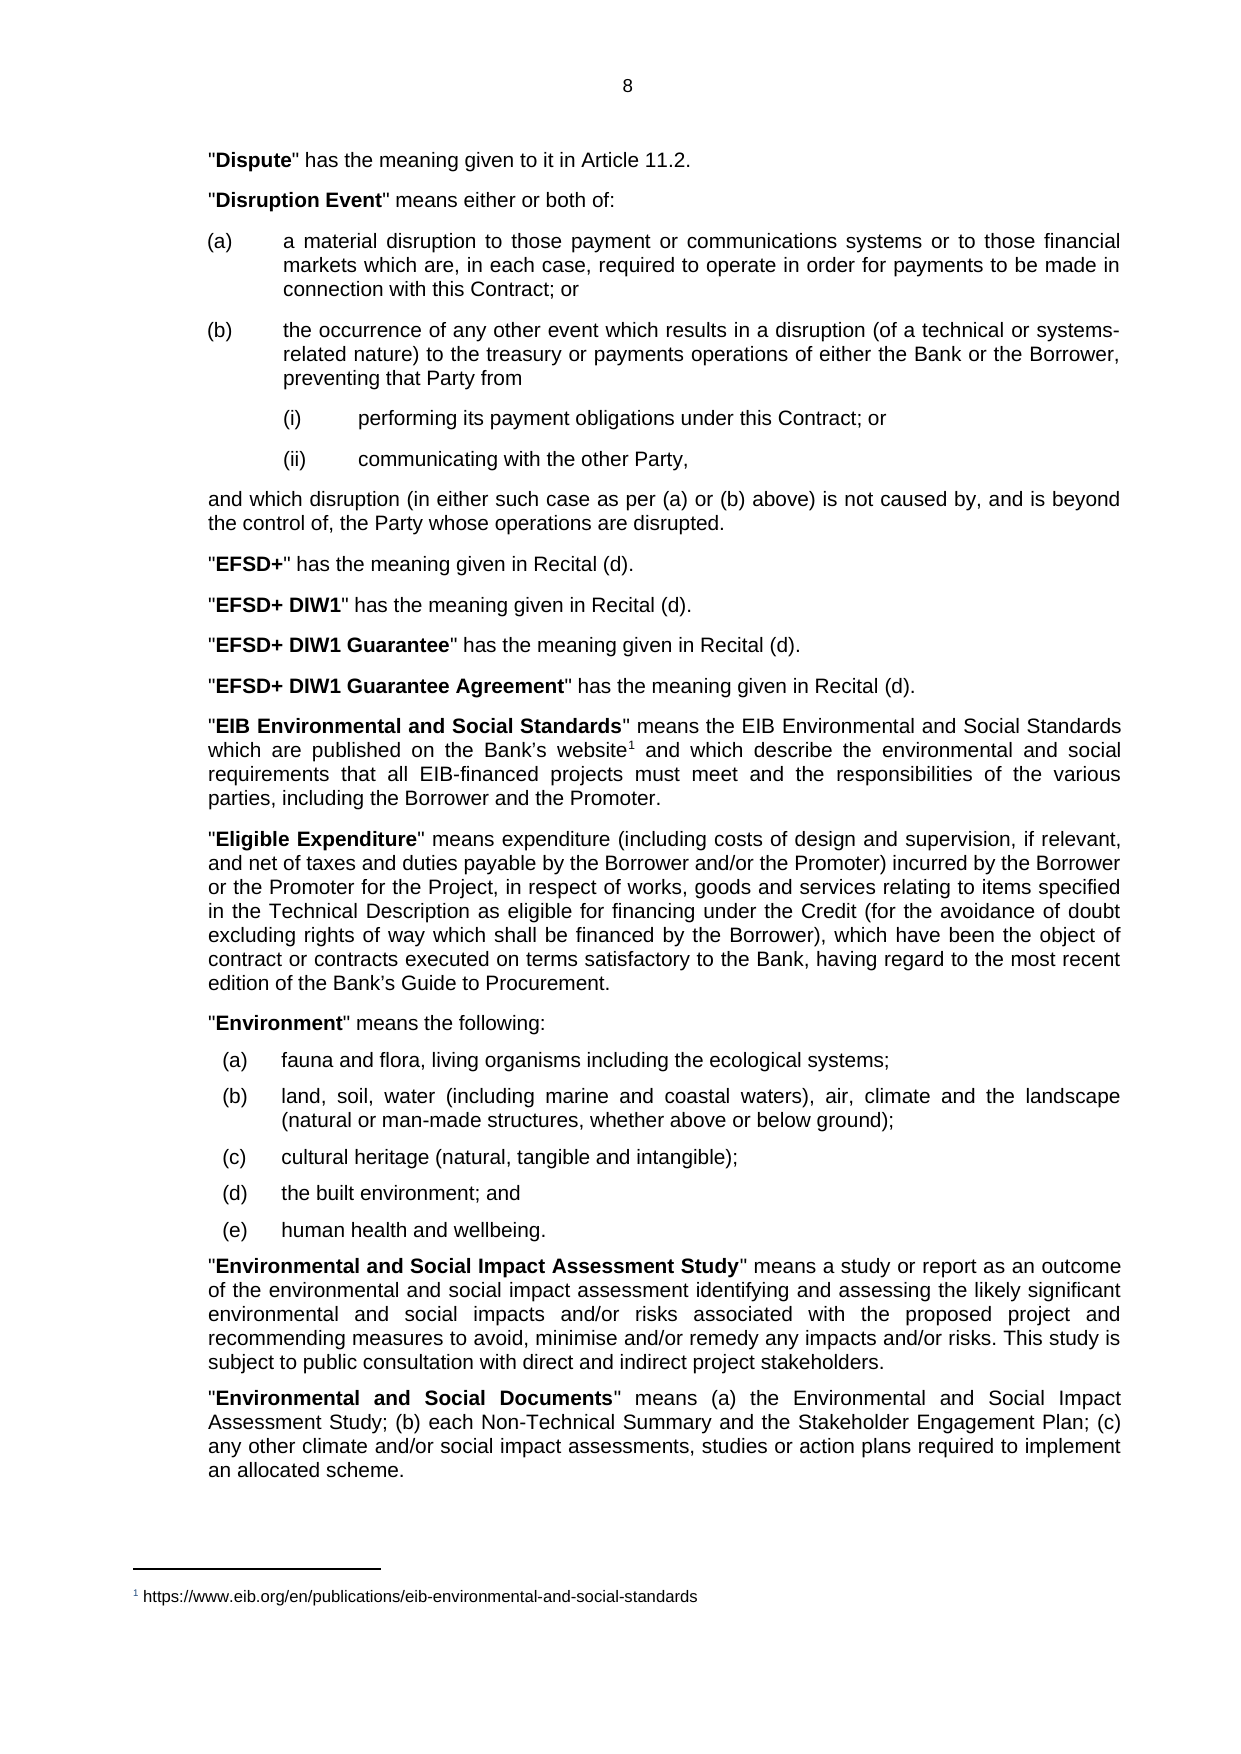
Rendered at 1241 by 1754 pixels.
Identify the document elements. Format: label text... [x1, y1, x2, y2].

text "EFSD+ DIW1 Guarantee Agreement" has the meaning given in Recital (d). [208, 674, 1122, 698]
text "EFSD+ DIW1 Guarantee" has the meaning given in Recital (d). [208, 633, 1122, 657]
text "Environment" means the following: [208, 1011, 1122, 1035]
list cultural heritage (natural, tangible and intangible); [222, 1144, 1122, 1168]
text "Environmental and Social Documents" means (a) the Environmental and Social Impact Assessment Study; (b) each Non-Technical Summary and the Stakeholder Engagement Plan; (c) any other climate and/or social impact assessments, studies or action plans required to implement an allocated scheme. [208, 1386, 1122, 1482]
list a material disruption to those payment or communications systems or to those financial markets which are, in each case, required to operate in order for payments to be made in connection with this Contract; or [207, 229, 1122, 301]
text "Dispute" has the meaning given to it in Article 11.2. [208, 148, 1122, 172]
text "EFSD+ DIW1" has the meaning given in Recital (d). [208, 592, 1122, 616]
text "Eligible Expenditure" means expenditure (including costs of design and supervision, if relevant, and net of taxes and duties payable by the Borrower and/or the Promoter) incurred by the Borrower or the Promoter for the Project, in respect of works, goods and services relating to items specified in the Technical Description as eligible for financing under the Credit (for the avoidance of doubt excluding rights of way which shall be financed by the Borrower), which have been the object of contract or contracts executed on terms satisfactory to the Bank, having regard to the most recent edition of the Bank’s Guide to Procurement. [208, 827, 1122, 994]
text "EFSD+" has the meaning given in Recital (d). [208, 552, 1122, 576]
list land, soil, water (including marine and coastal waters), air, climate and the landscape (natural or man-made structures, whether above or below ground); [222, 1084, 1122, 1132]
list the occurrence of any other event which results in a disruption (of a technical or systems-related nature) to the treasury or payments operations of either the Bank or the Borrower, preventing that Party from [207, 317, 1122, 389]
text "Disruption Event" means either or both of: [208, 188, 1122, 212]
list performing its payment obligations under this Contract; or [283, 406, 1122, 430]
text and which disruption (in either such case as per (a) or (b) above) is not caused by, and is beyond the control of, the Party whose operations are disrupted. [208, 487, 1122, 535]
text "Environmental and Social Impact Assessment Study" means a study or report as an outcome of the environmental and social impact assessment identifying and assessing the likely significant environmental and social impacts and/or risks associated with the proposed project and recommending measures to avoid, minimise and/or remedy any impacts and/or risks. This study is subject to public consultation with direct and indirect project stakeholders. [208, 1254, 1122, 1374]
list fauna and flora, living organisms including the ecological systems; [222, 1048, 1122, 1072]
text "EIB Environmental and Social Standards" means the EIB Environmental and Social Standards which are published on the Bank’s website and which describe the environmental and social requirements that all EIB-financed projects must meet and the responsibilities of the various parties, including the Borrower and the Promoter. [208, 714, 1122, 810]
list the built environment; and [222, 1181, 1122, 1205]
list human health and wellbeing. [222, 1217, 1122, 1241]
list communicating with the other Party, [283, 447, 1122, 471]
